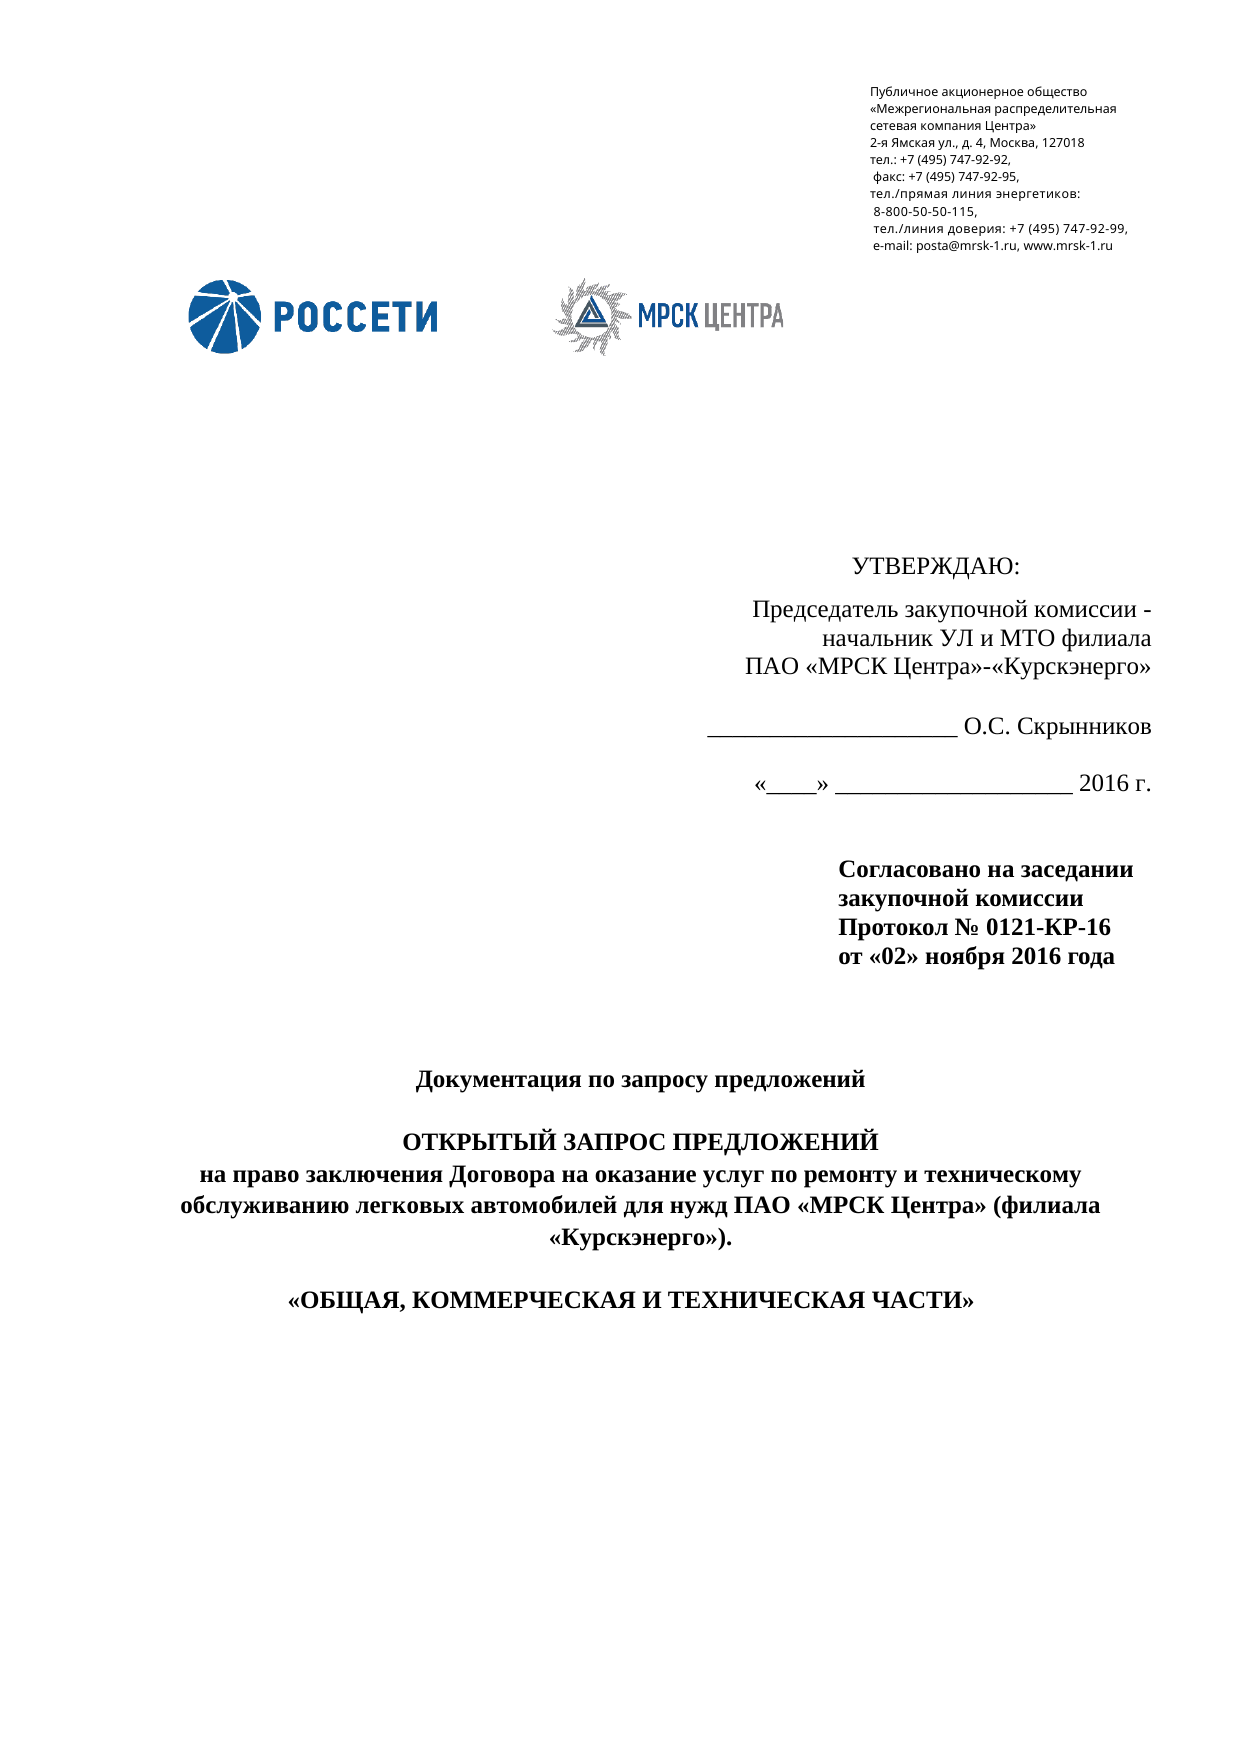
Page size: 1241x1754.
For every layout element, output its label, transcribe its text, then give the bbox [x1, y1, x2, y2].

text УТВЕРЖДАЮ: [720, 551, 1152, 579]
picture [188, 278, 784, 356]
text ОТКРЫТЫЙ ЗАПРОС ПРЕДЛОЖЕНИЙ [129, 1127, 1152, 1156]
text Документация по запросу предложений [129, 1064, 1152, 1093]
text ____________________ О.С. Скрынников [129, 711, 1152, 739]
text закупочной комиссии [838, 883, 1152, 912]
text от «02» ноября 2016 года [838, 941, 1152, 969]
text «____» ___________________ 2016 г. [720, 768, 1152, 797]
text «ОБЩАЯ, КОММЕРЧЕСКАЯ и техническая ЧАСТИ» [73, 1285, 1183, 1314]
text начальник УЛ и МТО филиала [129, 623, 1152, 651]
text на право заключения Договора на оказание услуг по ремонту и техническому обслуживанию легковых автомобилей для нужд ПАО «МРСК Центра» (филиала «Курскэнерго»). [129, 1159, 1152, 1251]
text Протокол № 0121-КР-16 [838, 912, 1152, 941]
text ПАО «МРСК Центра»-«Курскэнерго» [129, 651, 1152, 680]
text Согласовано на заседании [838, 854, 1152, 883]
text Председатель закупочной комиссии - [129, 594, 1152, 623]
